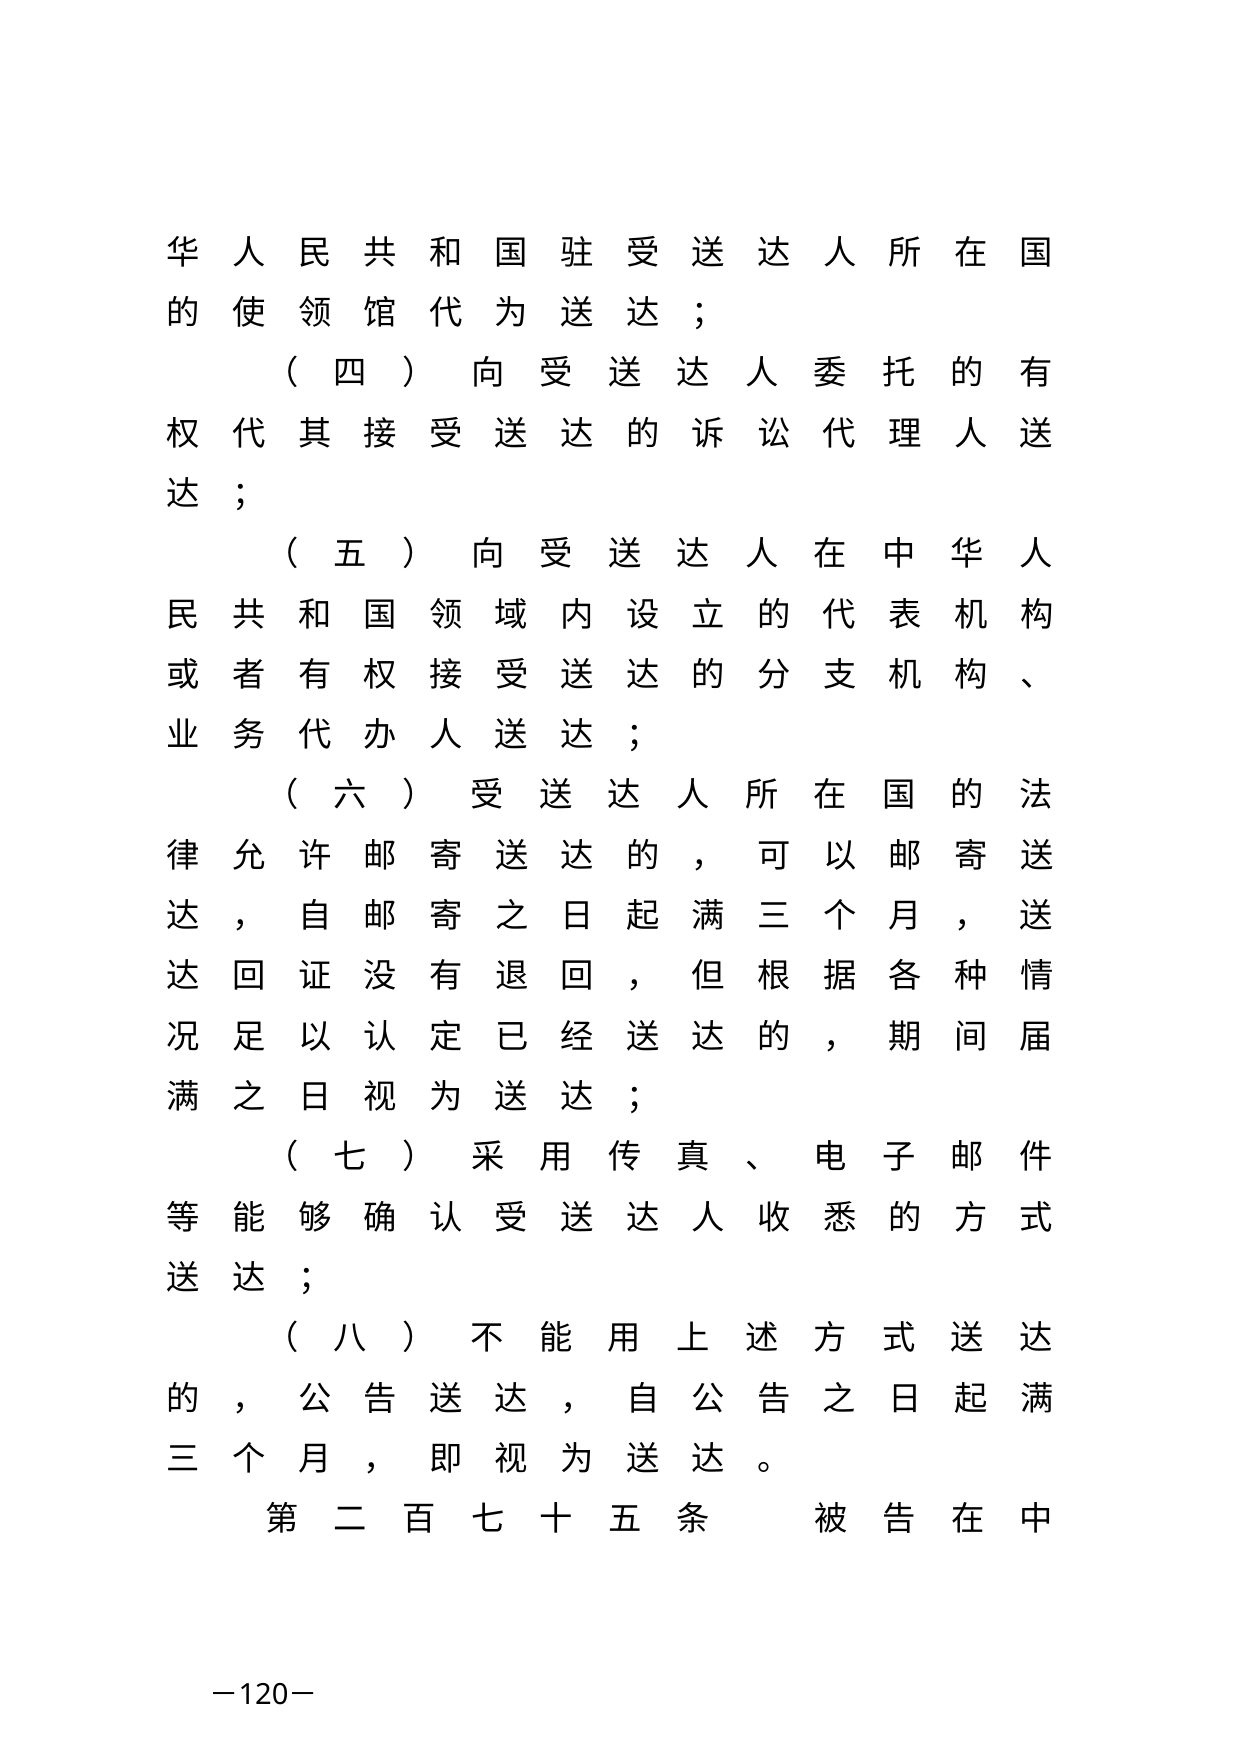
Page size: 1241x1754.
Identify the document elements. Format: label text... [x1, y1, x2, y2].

text （七）采用传真、电子邮件等能够确认受送达人收悉的方式送达； [167, 1124, 1085, 1305]
text （六）受送达人所在国的法律允许邮寄送达的，可以邮寄送达，自邮寄之日起满三个月，送达回证没有退回，但根据各种情况足以认定已经送达的，期间届满之日视为送达； [167, 762, 1085, 1124]
text （四）向受送达人委托的有权代其接受送达的诉讼代理人送达； [167, 340, 1085, 521]
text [167, 219, 1085, 340]
text （八）不能用上述方式送达的，公告送达，自公告之日起满三个月，即视为送达。 [167, 1305, 1085, 1486]
text （五）向受送达人在中华人民共和国领域内设立的代表机构或者有权接受送达的分支机构、业务代办人送达； [167, 521, 1085, 762]
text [167, 1486, 1085, 1546]
